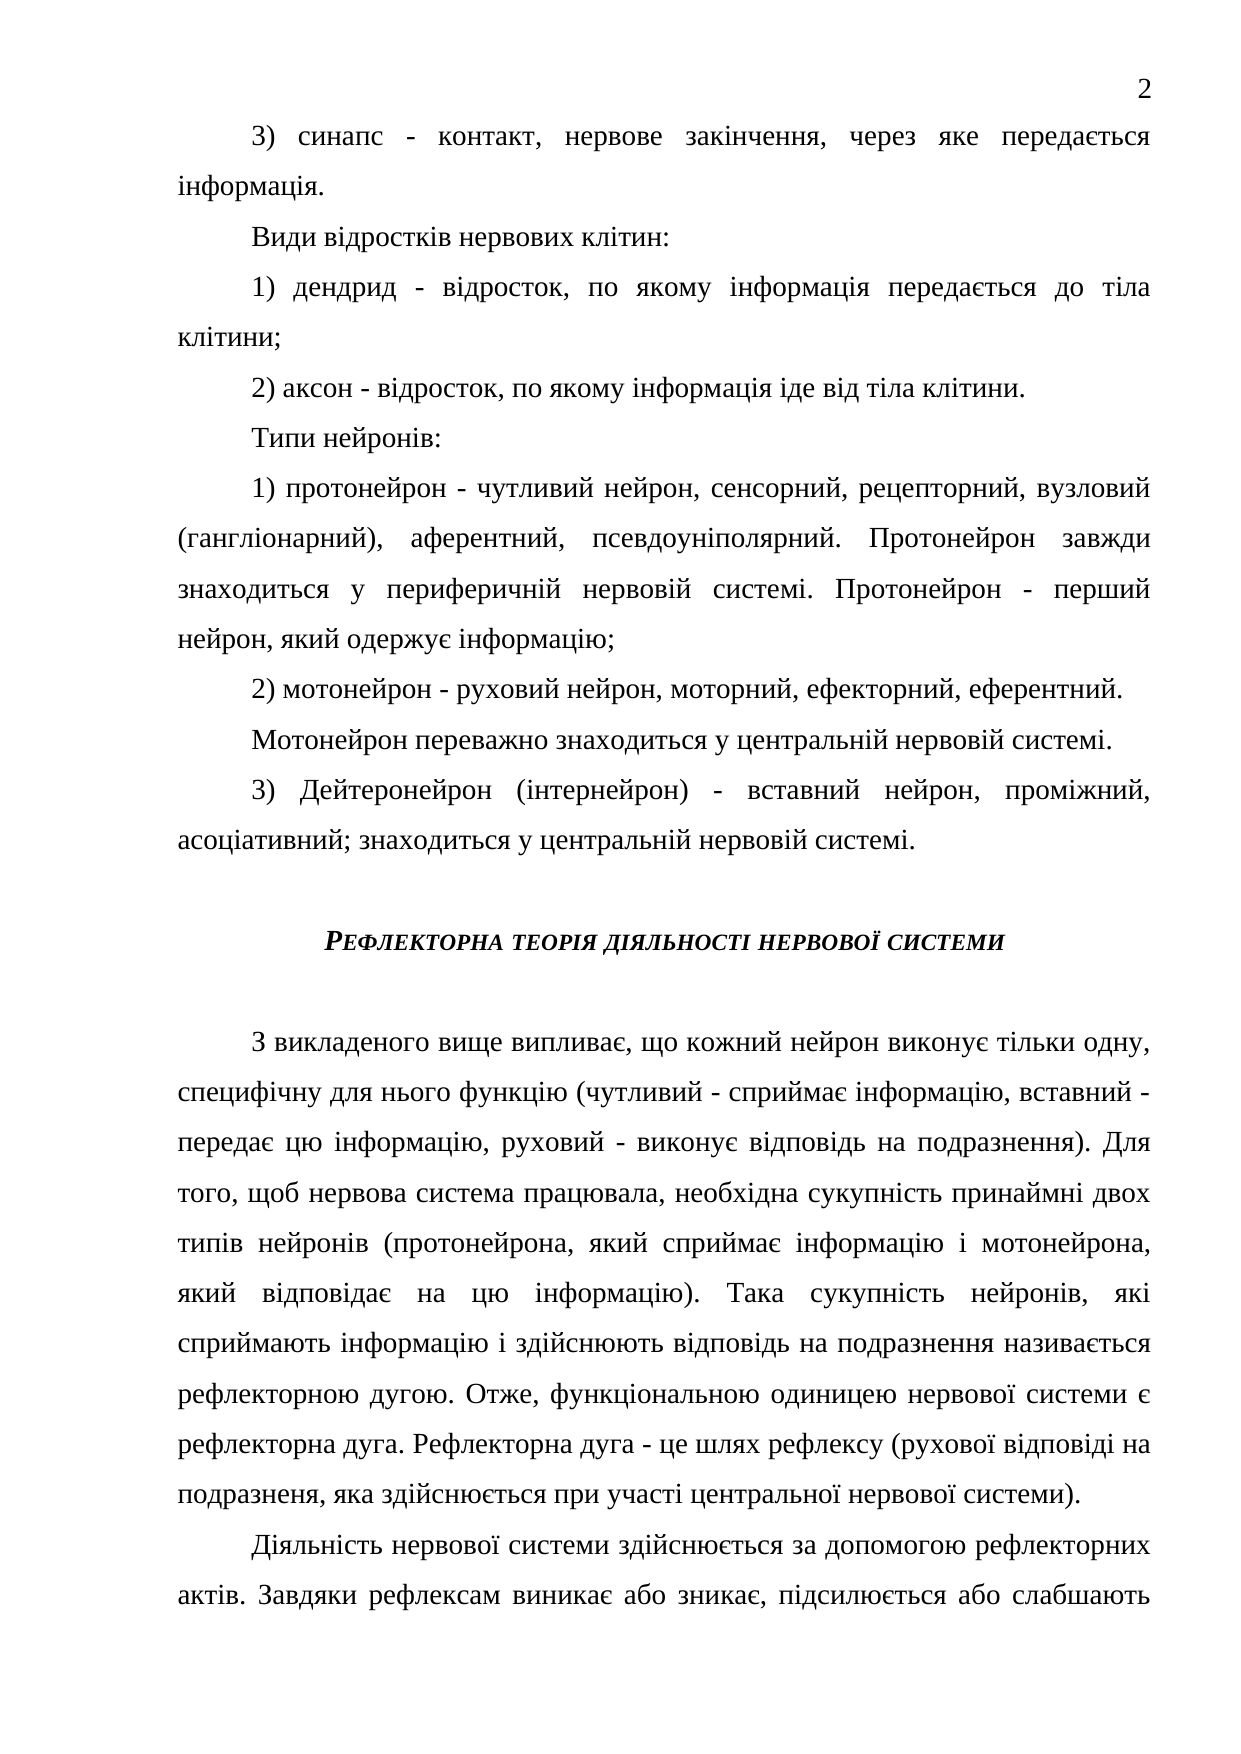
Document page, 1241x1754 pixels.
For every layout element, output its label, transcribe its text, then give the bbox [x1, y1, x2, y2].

text Види відростків нервових клітин: [177, 219, 1152, 252]
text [177, 1527, 1152, 1611]
text 2) аксон - відросток, по якому інформація іде від тіла клітини. [177, 370, 1152, 403]
text 3) Дейтеронейрон (інтернейрон) - вставний нейрон, проміжний, асоціативний; знаходиться у центральній нервовій системі. [177, 772, 1152, 856]
text З викладеного вище випливає, що кожний нейрон виконує тільки одну, специфічну для нього функцію (чутливий - сприймає інформацію, вставний - передає цю інформацію, руховий - виконує відповідь на подразнення). Для того, щоб нервова система працювала, необхідна сукупність принаймні двох типів нейронів (протонейрона, який сприймає інформацію і мотонейрона, який відповідає на цю інформацію). Така сукупність нейронів, які сприймають інформацію і здійснюють відповідь на подразнення називається рефлекторною дугою. Отже, функціональною одиницею нервової системи є рефлекторна дуга. Рефлекторна дуга - це шлях рефлексу (рухової відповіді на подразненя, яка здійснюється при участі центральної нервової системи). [177, 1024, 1152, 1510]
text 1) дендрид - відросток, по якому інформація передається до тіла клітини; [177, 269, 1152, 353]
text Мотонейрон переважно знаходиться у центральній нервовій системі. [177, 722, 1152, 755]
subtitle Рефлекторна теорія діяльності нервової системи [177, 923, 1152, 957]
text 3) синапс - контакт, нервове закінчення, через яке передається інформація. [177, 118, 1152, 202]
text 1) протонейрон - чутливий нейрон, сенсорний, рецепторний, вузловий (гангліонарний), аферентний, псевдоуніполярний. Протонейрон завжди знаходиться у периферичній нервовій системі. Протонейрон - перший нейрон, який одержує інформацію; [177, 470, 1152, 655]
text Типи нейронів: [177, 420, 1152, 453]
text 2) мотонейрон - руховий нейрон, моторний, ефекторний, еферентний. [177, 672, 1152, 705]
